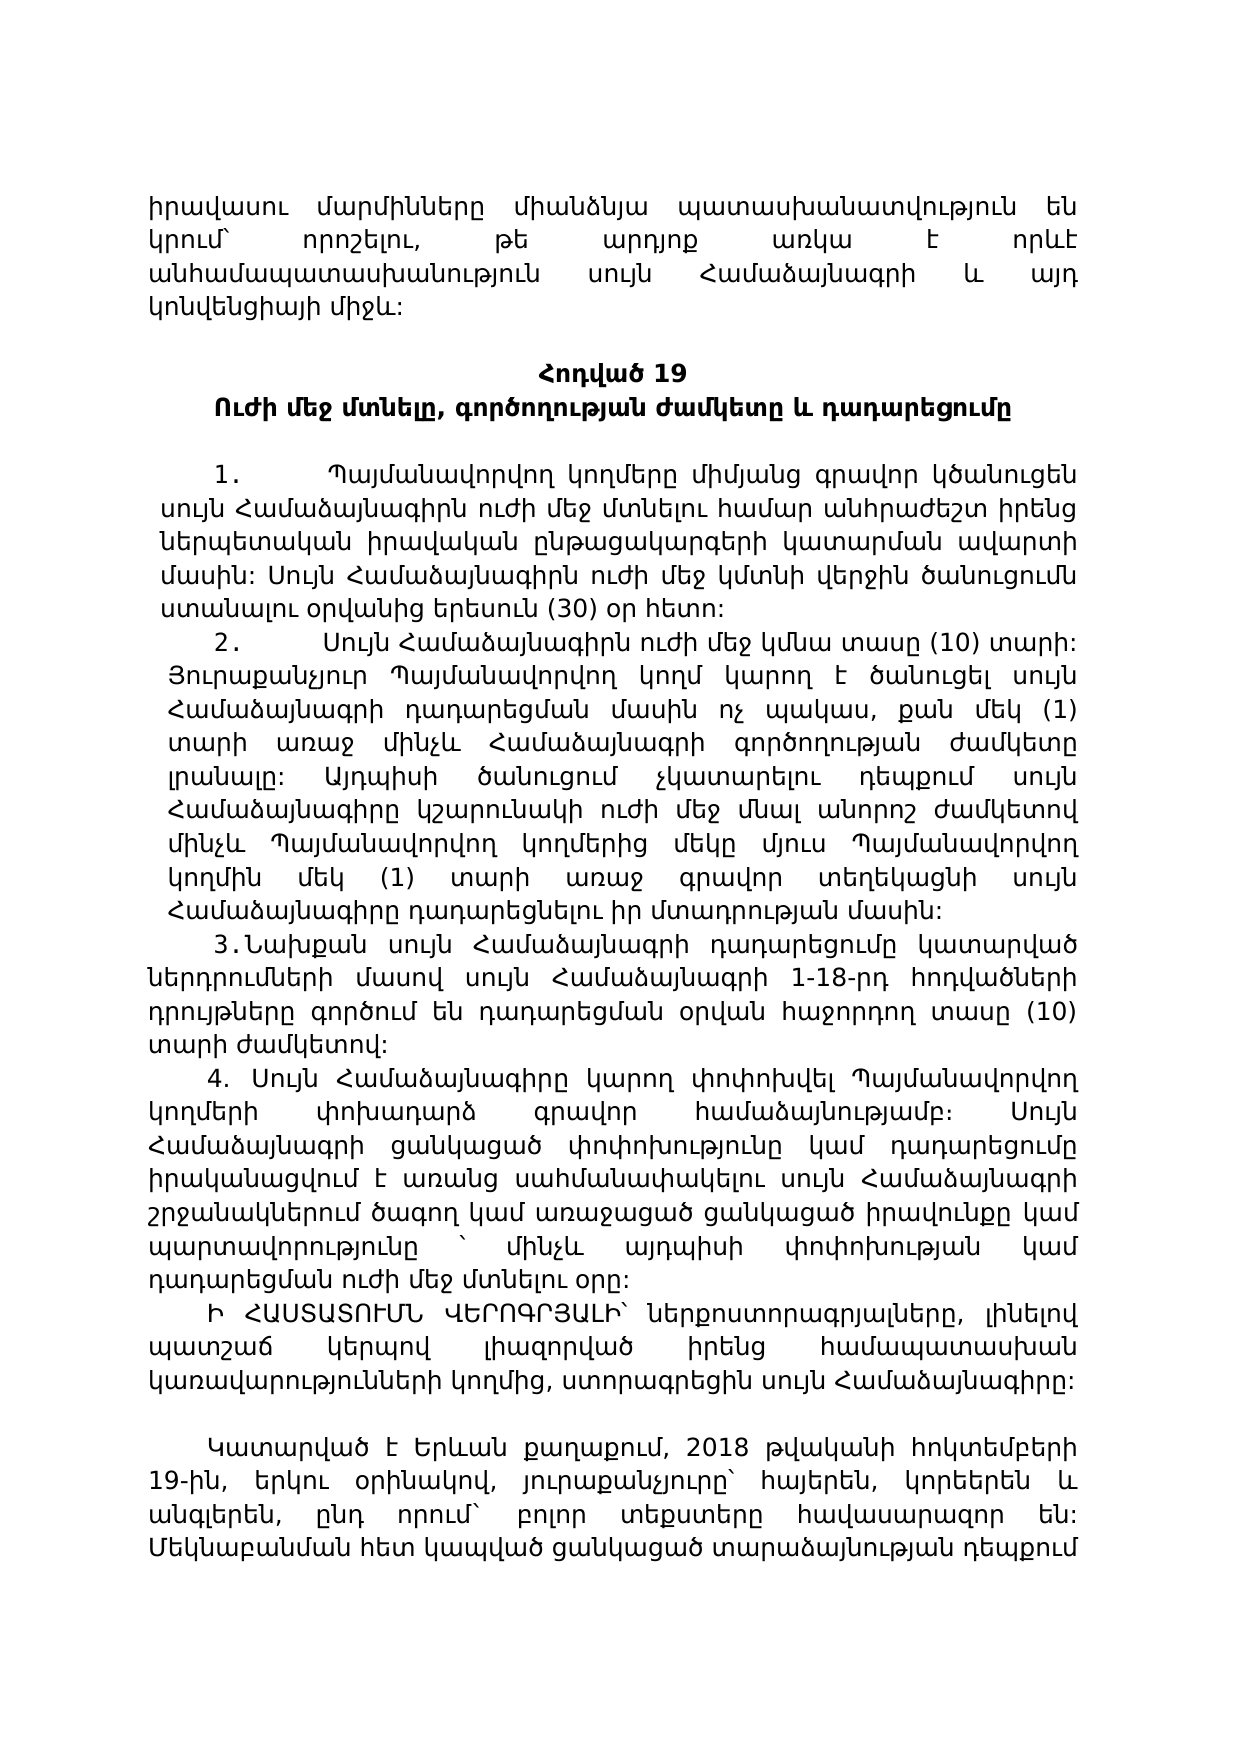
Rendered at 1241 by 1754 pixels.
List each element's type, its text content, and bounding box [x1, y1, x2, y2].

text Ուժի մեջ մտնելը, գործողության ժամկետը և դադարեցումը [148, 393, 1078, 422]
list Պայմանավորվող կողմերը միմյանց գրավոր կծանուցեն սույն Համաձայնագիրն ուժի մեջ մտնելու համար անհրաժեշտ իրենց ներպետական իրավական ընթացակարգերի կատարման ավարտի մասին: Սույն Համաձայնագիրն ուժի մեջ կմտնի վերջին ծանուցումն ստանալու օրվանից երեսուն (30) օր հետո: [160, 460, 1078, 624]
text 4. Սույն Համաձայնագիրը կարող փոփոխվել Պայմանավորվող կողմերի փոխադարձ գրավոր համաձայնությամբ։ Սույն Համաձայնագրի ցանկացած փոփոխությունը կամ դադարեցումը իրականացվում է առանց սահմանափակելու սույն Համաձայնագրի շրջանակներում ծագող կամ առաջացած ցանկացած իրավունքը կամ պարտավորությունը ՝ մինչև այդպիսի փոփոխության կամ դադարեցման ուժի մեջ մտնելու օրը: [148, 1064, 1078, 1294]
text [148, 192, 1078, 322]
list Սույն Համաձայնագիրն ուժի մեջ կմնա տասը (10) տարի: Յուրաքանչյուր Պայմանավորվող կողմ կարող է ծանուցել սույն Համաձայնագրի դադարեցման մասին ոչ պակաս, քան մեկ (1) տարի առաջ մինչև Համաձայնագրի գործողության ժամկետը լրանալը: Այդպիսի ծանուցում չկատարելու դեպքում սույն Համաձայնագիրը կշարունակի ուժի մեջ մնալ անորոշ ժամկետով մինչև Պայմանավորվող կողմերից մեկը մյուս Պայմանավորվող կողմին մեկ (1) տարի առաջ գրավոր տեղեկացնի սույն Համաձայնագիրը դադարեցնելու իր մտադրության մասին: [167, 628, 1078, 926]
text Ի ՀԱՍՏԱՏՈՒՄՆ ՎԵՐՈԳՐՅԱԼԻ՝ ներքոստորագրյալները, լինելով պատշաճ կերպով լիազորված իրենց համապատասխան կառավարությունների կողմից, ստորագրեցին սույն Համաձայնագիրը: [148, 1299, 1078, 1395]
list Նախքան սույն Համաձայնագրի դադարեցումը կատարված ներդրումների մասով սույն Համաձայնագրի 1-18-րդ հոդվածների դրույթները գործում են դադարեցման օրվան հաջորդող տասը (10) տարի ժամկետով: [148, 930, 1078, 1060]
text Հոդված 19 [148, 360, 1078, 389]
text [148, 1433, 1078, 1563]
